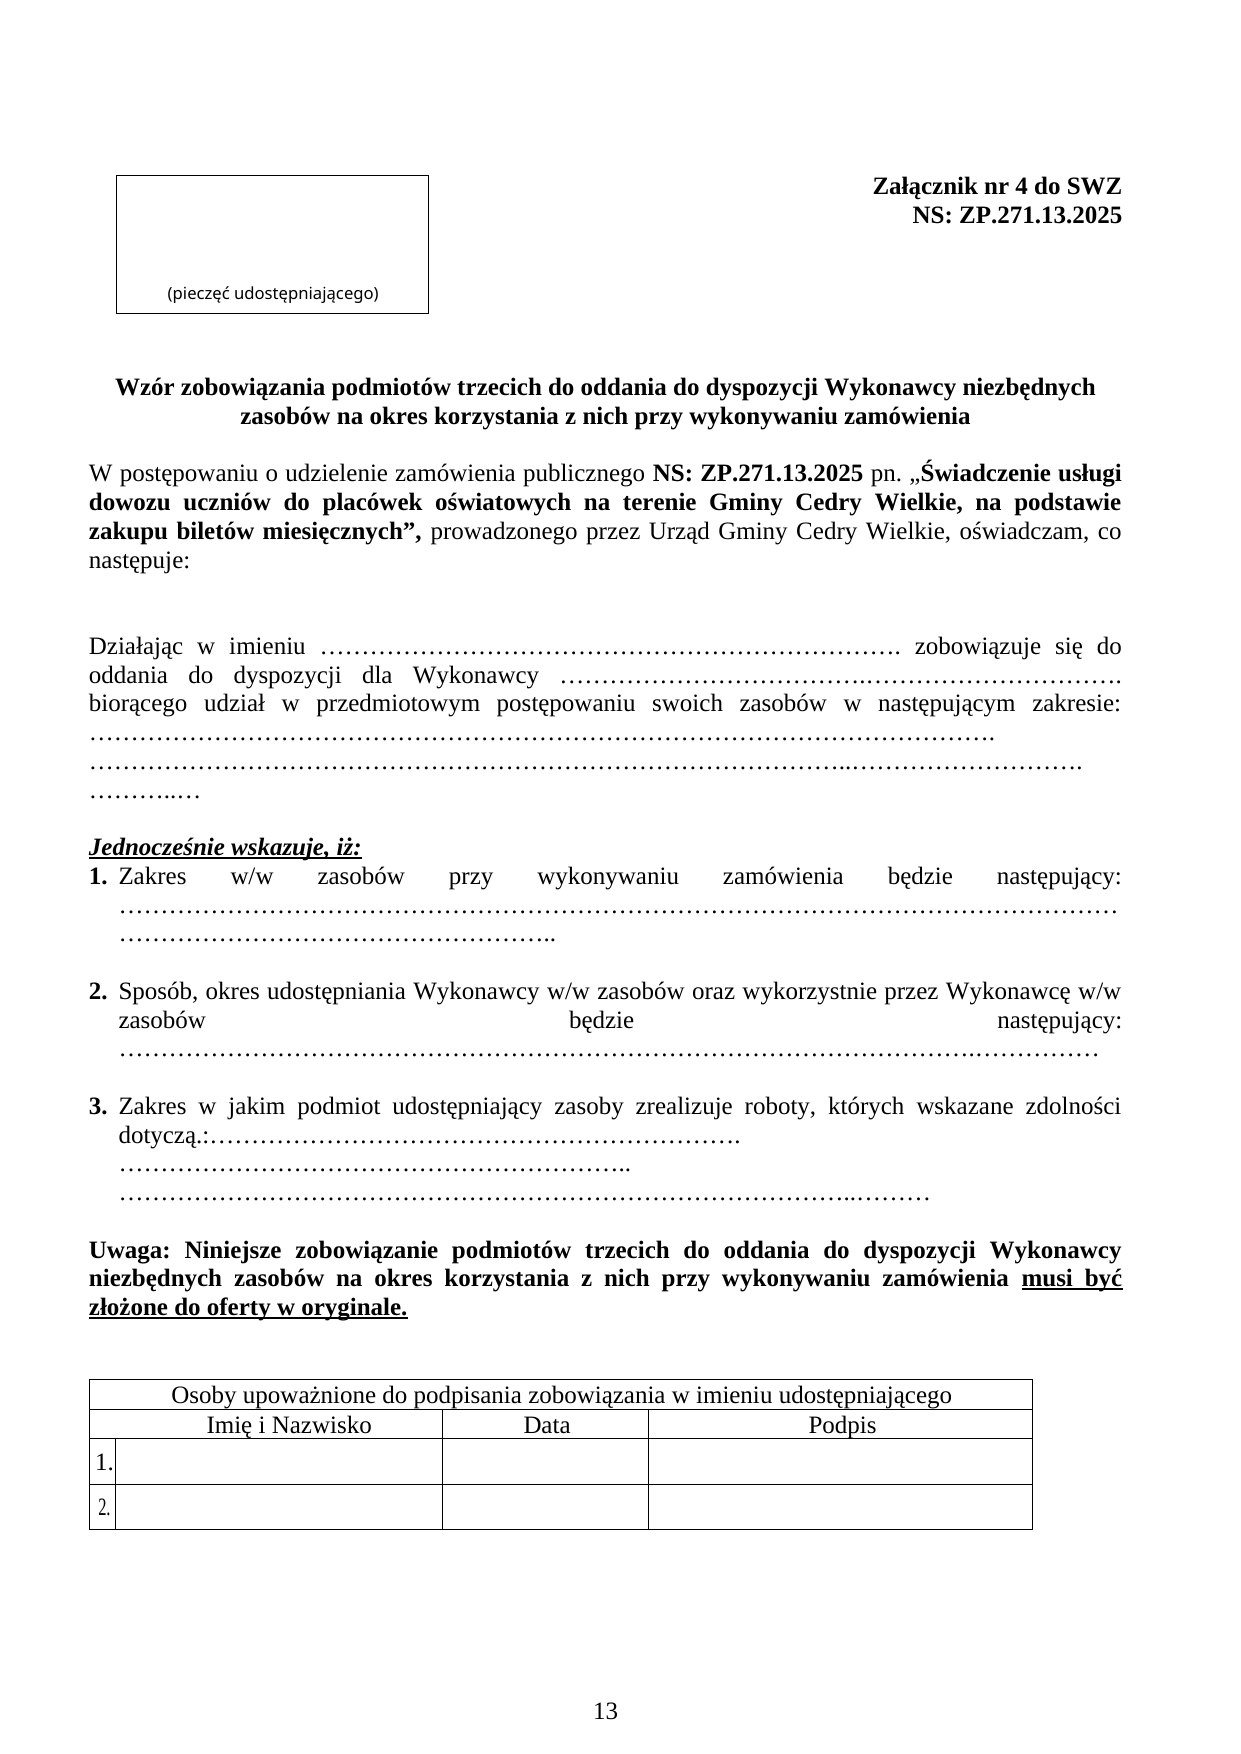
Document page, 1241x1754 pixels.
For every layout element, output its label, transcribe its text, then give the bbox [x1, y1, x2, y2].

table_cell [649, 1439, 1032, 1484]
table_cell 2. [90, 1485, 115, 1528]
text Jednocześnie wskazuje, iż: [89, 832, 1122, 861]
table_cell [443, 1485, 648, 1528]
text NS: ZP.271.13.2025 [531, 200, 1122, 228]
list Zakres w jakim podmiot udostępniający zasoby zrealizuje roboty, których wskazane zdolności dotyczą.:……………………………………………………….……………………………………………………..……………………………………………………………………………..……… [89, 1091, 1122, 1206]
list Zakres w/w zasobów przy wykonywaniu zamówienia będzie następujący: ……………………………………………………………………………………………………………………………………………………….. [89, 861, 1122, 947]
table_cell Data [443, 1410, 648, 1438]
text Wzór zobowiązania podmiotów trzecich do oddania do dyspozycji Wykonawcy niezbędnych zasobów na okres korzystania z nich przy wykonywaniu zamówienia [89, 372, 1122, 430]
list Sposób, okres udostępniania Wykonawcy w/w zasobów oraz wykorzystnie przez Wykonawcę w/w zasobów będzie następujący: ………………………………………………………………………………………….…………… [89, 976, 1122, 1062]
table_header Osoby upoważnione do podpisania zobowiązania w imieniu udostępniającego [90, 1380, 1032, 1409]
text Uwaga: Niniejsze zobowiązanie podmiotów trzecich do oddania do dyspozycji Wykonawcy niezbędnych zasobów na okres korzystania z nich przy wykonywaniu zamówienia musi być złożone do oferty w oryginale. [89, 1235, 1122, 1321]
table_cell [116, 1485, 442, 1528]
text W postępowaniu o udzielenie zamówienia publicznego NS: ZP.271.13.2025 pn. „Świadczenie usługi dowozu uczniów do placówek oświatowych na terenie Gminy Cedry Wielkie, na podstawie zakupu biletów miesięcznych”, prowadzonego przez Urząd Gminy Cedry Wielkie, oświadczam, co następuje: [89, 458, 1122, 573]
text Działając w imieniu ……………………………………………………………. zobowiązuje się do oddania do dyspozycji dla Wykonawcy ……………………………….…………………………. biorącego udział w przedmiotowym postępowaniu swoich zasobów w następującym zakresie: ……………………………………………………………………………………………….………………………………………………………………………………..……………………….………..… [89, 631, 1122, 803]
table_cell Podpis [649, 1410, 1032, 1438]
table_cell [649, 1485, 1032, 1528]
table_cell [443, 1439, 648, 1484]
table_cell Imię i Nazwisko [90, 1410, 442, 1438]
table_cell 1. [90, 1439, 115, 1484]
table_cell [116, 1439, 442, 1484]
text Załącznik nr 4 do SWZ [531, 171, 1122, 200]
